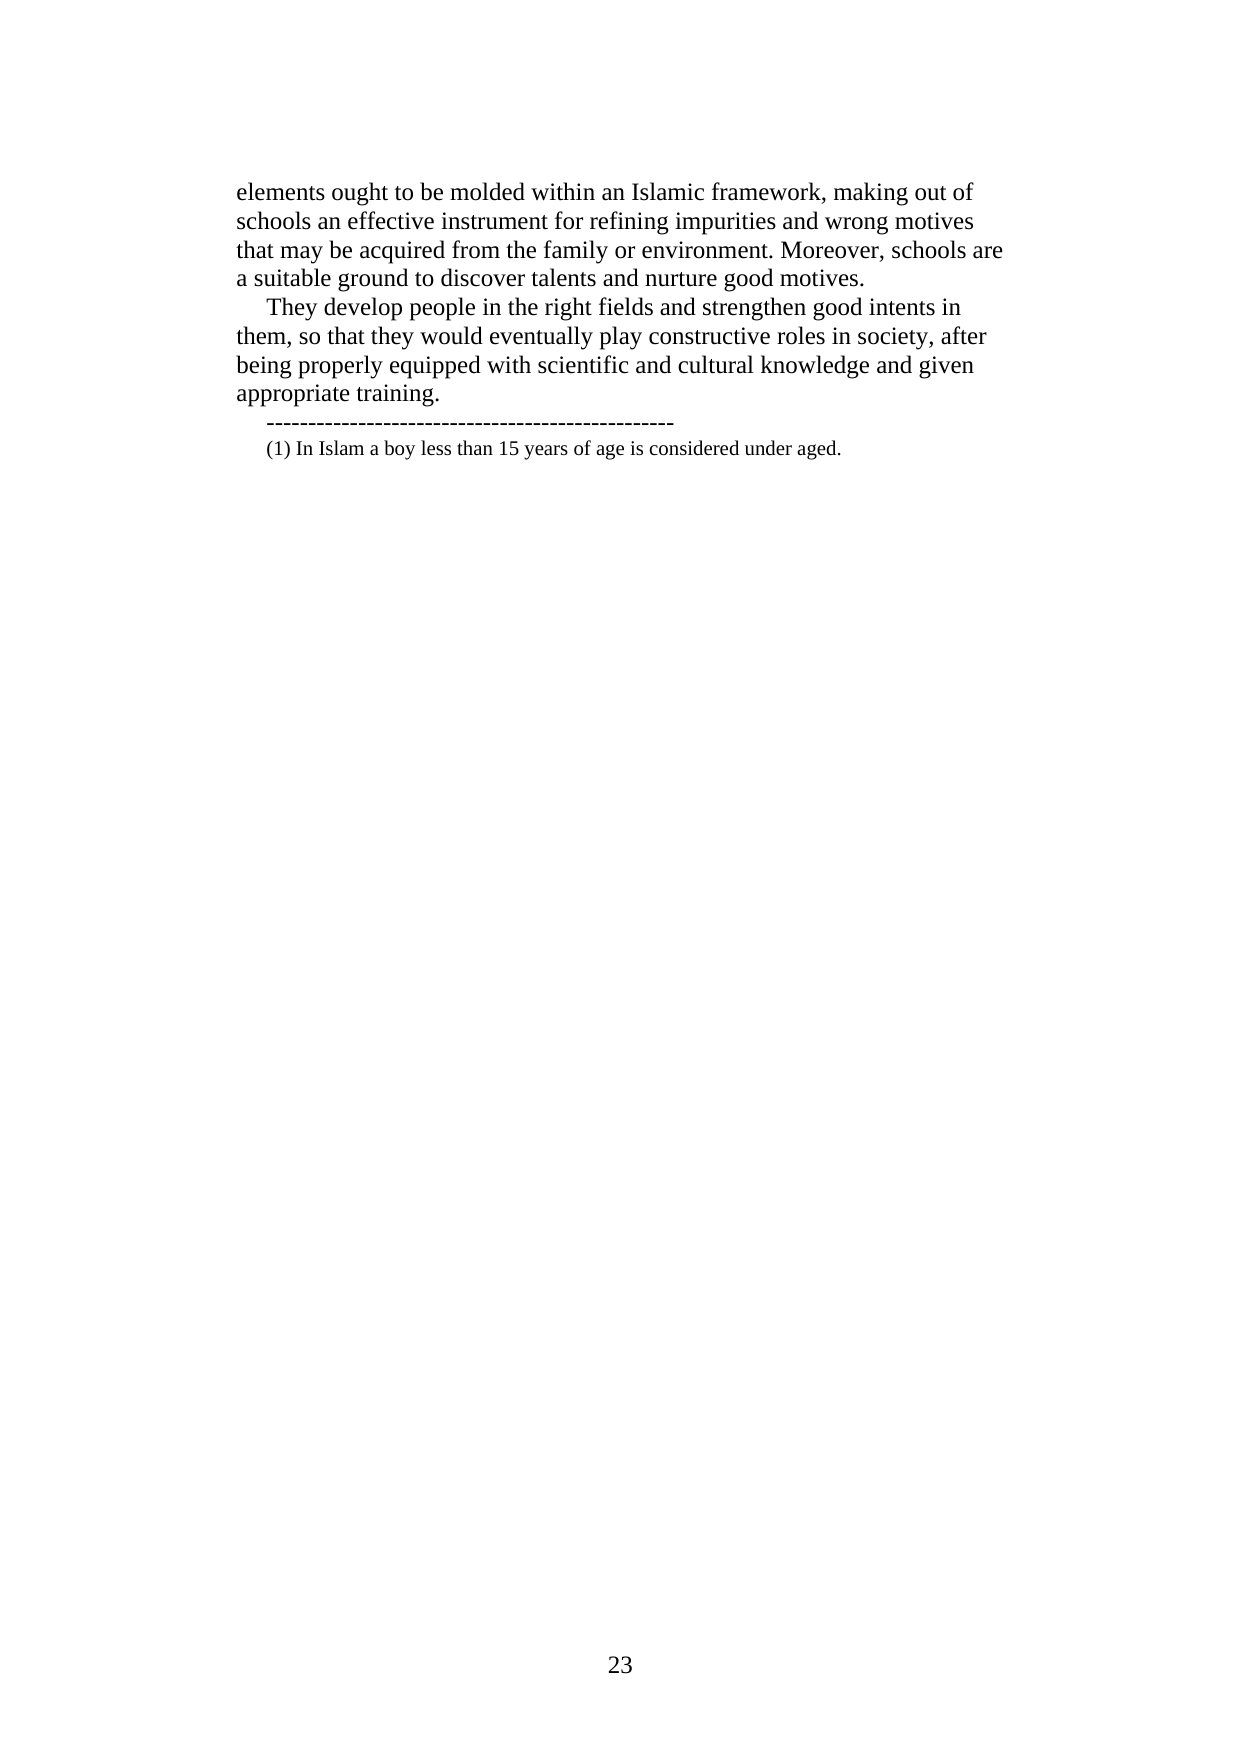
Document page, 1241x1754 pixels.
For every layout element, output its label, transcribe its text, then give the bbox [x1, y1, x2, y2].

text (1) In Islam a boy less than 15 years of age is considered under aged. [236, 436, 1004, 460]
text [236, 177, 1004, 292]
text ------------------------------------------------- [236, 407, 1004, 436]
text They develop people in the right fields and strengthen good intents in them, so that they would eventually play constructive roles in society, after being properly equipped with scientific and cultural knowledge and given appropriate training. [236, 292, 1004, 407]
